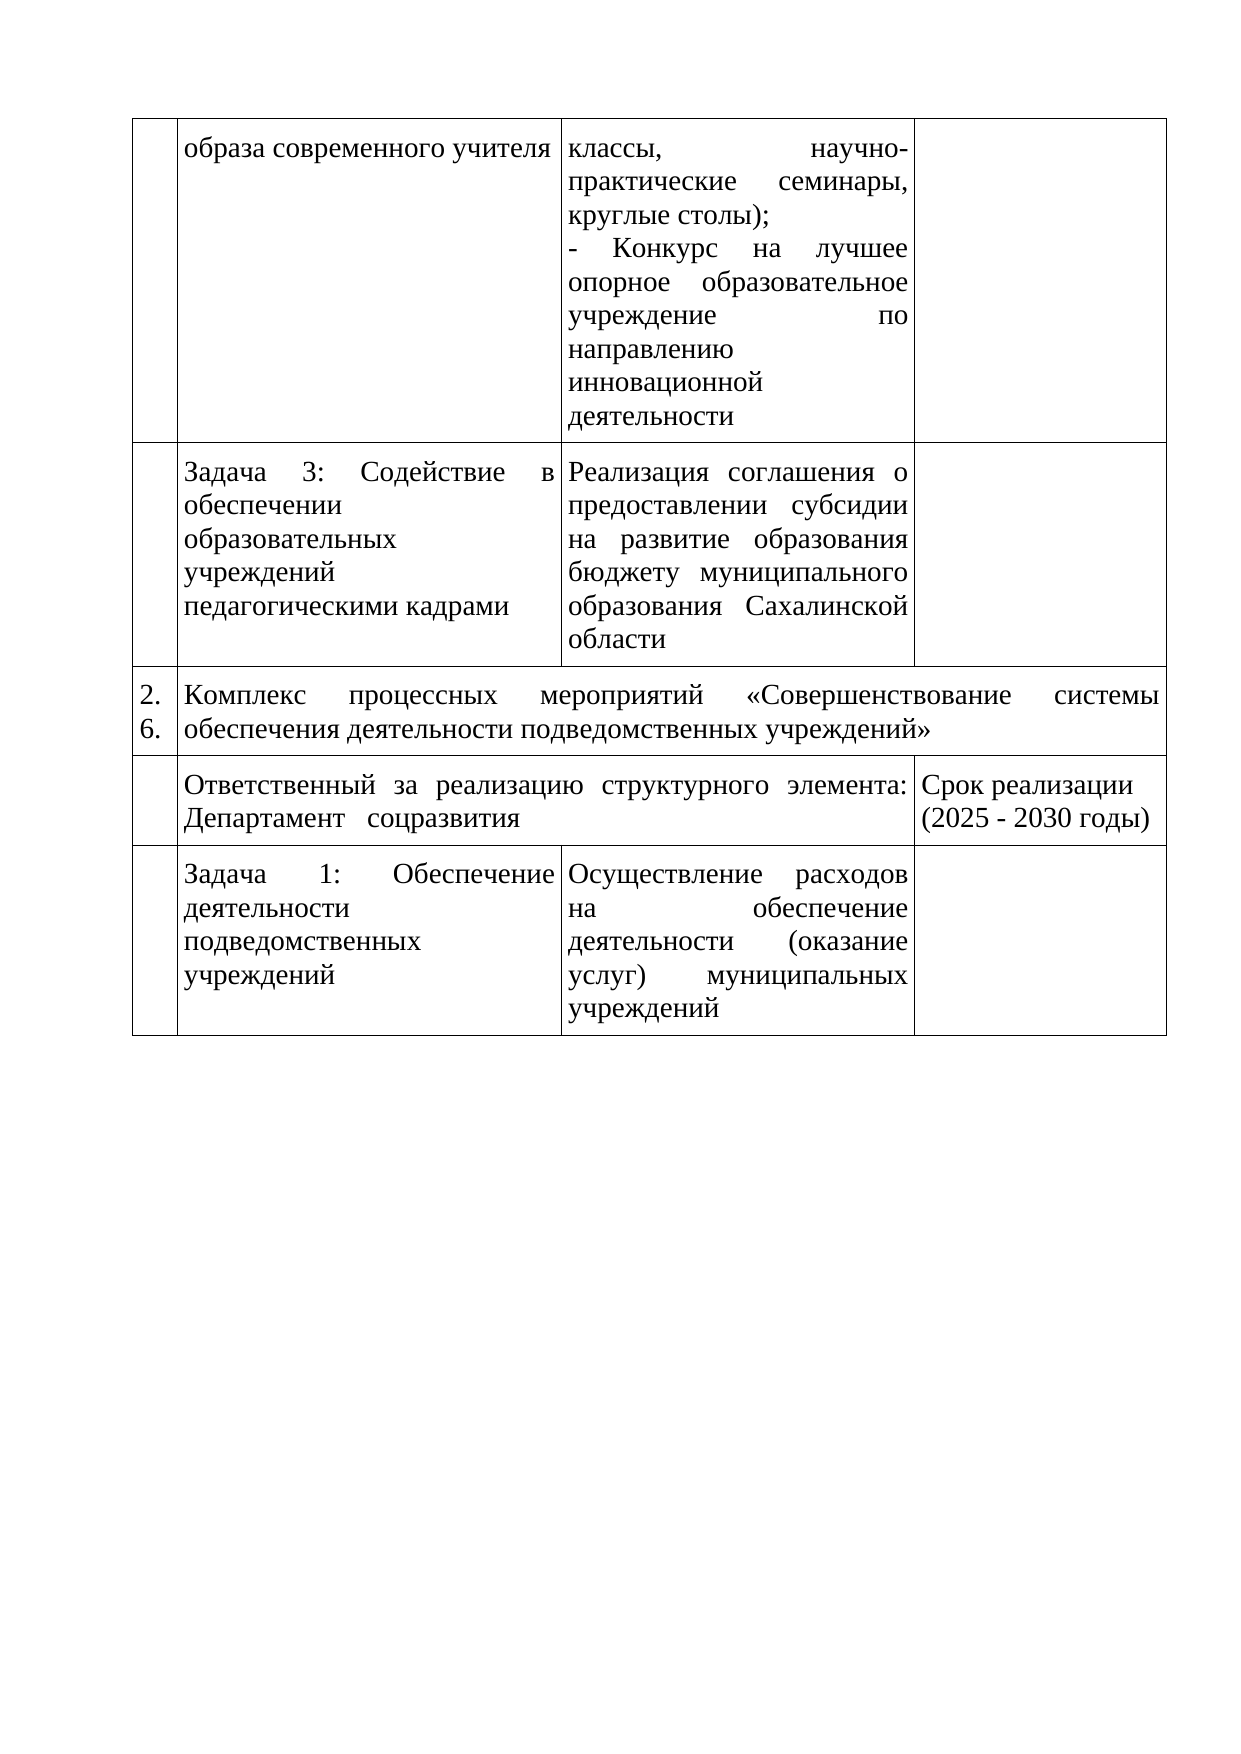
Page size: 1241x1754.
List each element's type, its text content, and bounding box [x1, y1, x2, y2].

table_cell [133, 443, 177, 666]
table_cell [178, 119, 561, 442]
table_cell Осуществление расходов на обеспечение деятельности (оказание услуг) муниципальных учреждений [562, 846, 914, 1034]
table_cell 2.6. [133, 667, 177, 755]
table_cell [133, 756, 177, 844]
table_cell Задача 3: Содействие в обеспечении образовательных учреждений педагогическими кадрами [178, 443, 561, 666]
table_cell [562, 119, 914, 442]
table_cell Задача 1: Обеспечение деятельности подведомственных учреждений [178, 846, 561, 1034]
table_cell Ответственный за реализацию структурного элемента: Департамент соцразвития [178, 756, 914, 844]
table_cell [133, 119, 177, 442]
table_cell [915, 846, 1166, 1034]
table_cell Реализация соглашения о предоставлении субсидии на развитие образования бюджету муниципального образования Сахалинской области [562, 443, 914, 666]
table_cell [915, 443, 1166, 666]
table_cell Комплекс процессных мероприятий «Совершенствование системы обеспечения деятельности подведомственных учреждений» [178, 667, 1166, 755]
table_cell [133, 846, 177, 1034]
table_cell Срок реализации (2025 - 2030 годы) [915, 756, 1166, 844]
table_cell [915, 119, 1166, 442]
